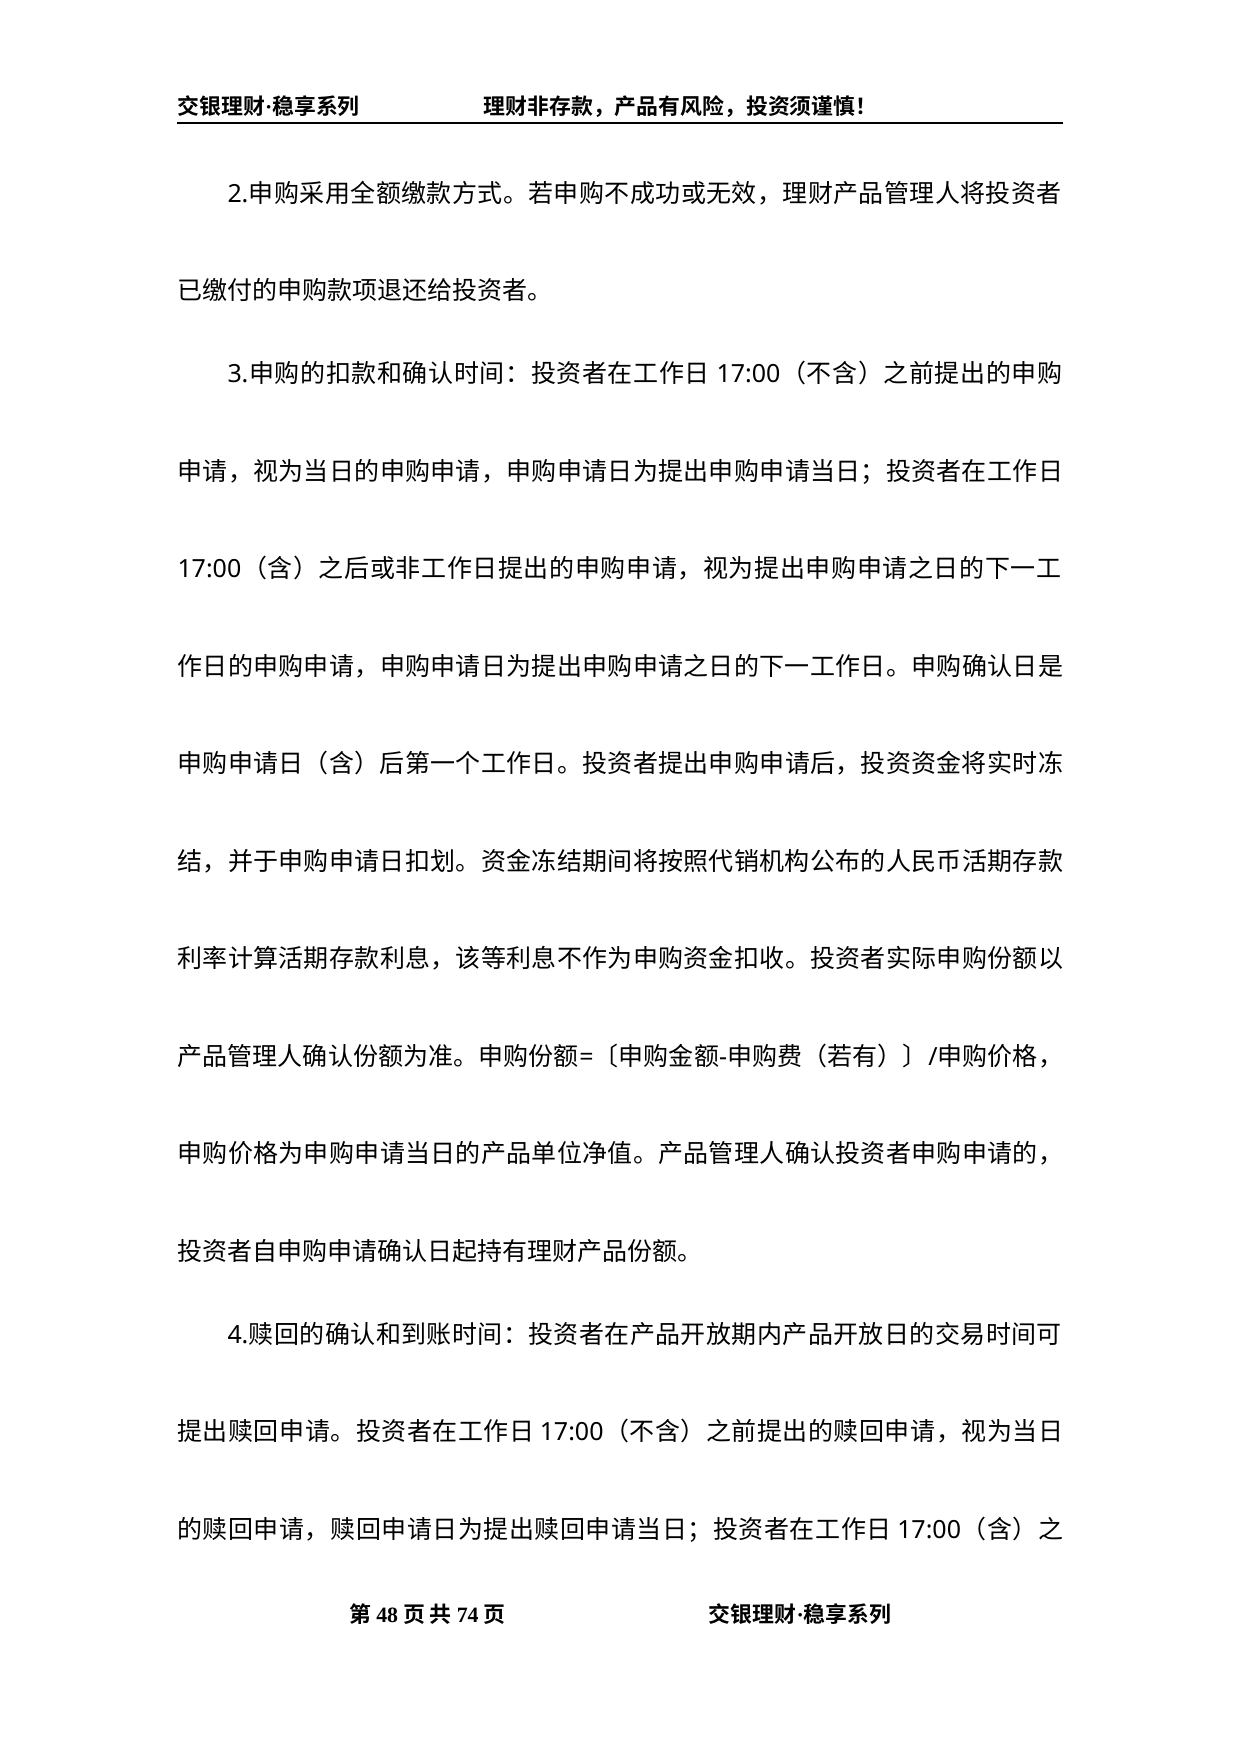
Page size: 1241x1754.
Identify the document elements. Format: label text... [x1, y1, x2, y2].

text 3.申购的扣款和确认时间：投资者在工作日17:00（不含）之前提出的申购申请，视为当日的申购申请，申购申请日为提出申购申请当日；投资者在工作日17:00（含）之后或非工作日提出的申购申请，视为提出申购申请之日的下一工作日的申购申请，申购申请日为提出申购申请之日的下一工作日。申购确认日是申购申请日（含）后第一个工作日。投资者提出申购申请后，投资资金将实时冻结，并于申购申请日扣划。资金冻结期间将按照代销机构公布的人民币活期存款利率计算活期存款利息，该等利息不作为申购资金扣收。投资者实际申购份额以产品管理人确认份额为准。申购份额=〔申购金额-申购费（若有）〕/申购价格，申购价格为申购申请当日的产品单位净值。产品管理人确认投资者申购申请的，投资者自申购申请确认日起持有理财产品份额。 [177, 339, 1063, 1282]
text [177, 1300, 1063, 1560]
text 2.申购采用全额缴款方式。若申购不成功或无效，理财产品管理人将投资者已缴付的申购款项退还给投资者。 [177, 159, 1063, 321]
